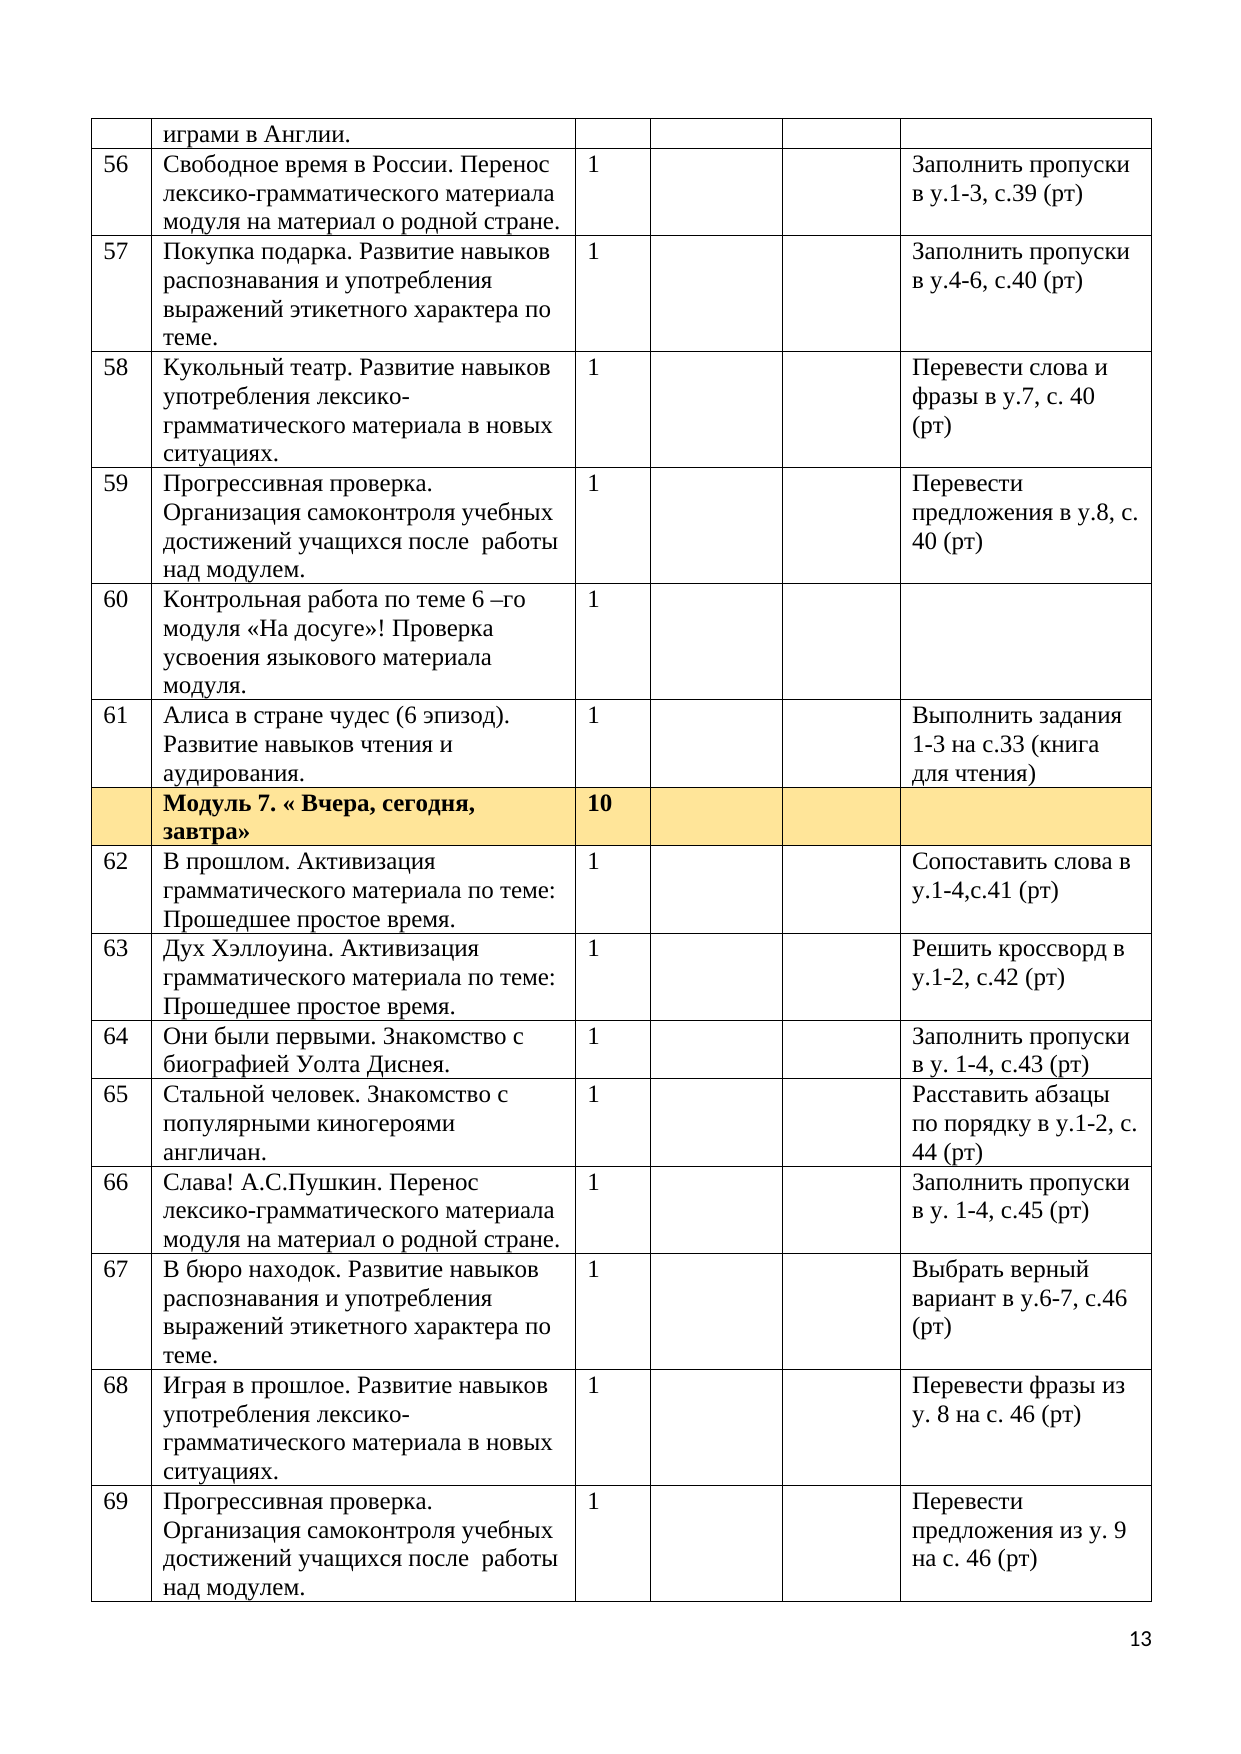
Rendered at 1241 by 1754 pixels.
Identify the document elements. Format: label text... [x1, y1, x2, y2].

table_cell Прогрессивная проверка. Организация самоконтроля учебных достижений учащихся после работы над модулем. [152, 468, 575, 583]
table_cell 1 [576, 1370, 650, 1485]
table_cell [783, 1167, 900, 1253]
table_cell [92, 788, 151, 845]
table_cell 59 [92, 468, 151, 583]
table_cell 1 [576, 352, 650, 467]
table_cell [901, 788, 1151, 845]
table_cell Они были первыми. Знакомство с биографией Уолта Диснея. [152, 1021, 575, 1078]
table_cell В бюро находок. Развитие навыков распознавания и употребления выражений этикетного характера по теме. [152, 1254, 575, 1369]
table_cell 1 [576, 584, 650, 699]
table_cell [651, 119, 782, 148]
table_cell [901, 584, 1151, 699]
table_cell 66 [92, 1167, 151, 1253]
table_cell Выполнить задания 1-3 на с.33 (книга для чтения) [901, 700, 1151, 787]
table_cell 1 [576, 1167, 650, 1253]
table_cell Расставить абзацы по порядку в у.1-2, с. 44 (рт) [901, 1079, 1151, 1166]
table_cell 57 [92, 236, 151, 351]
table_cell 69 [92, 1486, 151, 1601]
table_cell 62 [92, 846, 151, 932]
table_cell [783, 1254, 900, 1369]
table_cell 63 [92, 934, 151, 1020]
table_cell [651, 1254, 782, 1369]
table_cell Слава! А.С.Пушкин. Перенос лексико-грамматического материала модуля на материал о родной стране. [152, 1167, 575, 1253]
table_cell [783, 119, 900, 148]
table_cell 1 [576, 1021, 650, 1078]
table_cell [783, 846, 900, 932]
table_cell Заполнить пропуски в у. 1-4, с.45 (рт) [901, 1167, 1151, 1253]
table_cell [651, 584, 782, 699]
table_cell [651, 1079, 782, 1166]
table_cell [651, 468, 782, 583]
table_cell 1 [576, 149, 650, 235]
table_cell [783, 1370, 900, 1485]
table_cell 64 [92, 1021, 151, 1078]
table_cell Модуль 7. « Вчера, сегодня, завтра» [152, 788, 575, 845]
table_cell [651, 1486, 782, 1601]
table_cell Алиса в стране чудес (6 эпизод). Развитие навыков чтения и аудирования. [152, 700, 575, 787]
table_cell Сопоставить слова в у.1-4,с.41 (рт) [901, 846, 1151, 932]
table_cell Перевести предложения из у. 9 на с. 46 (рт) [901, 1486, 1151, 1601]
table_cell 60 [92, 584, 151, 699]
table_cell [651, 1021, 782, 1078]
table_cell [651, 934, 782, 1020]
table_cell [651, 236, 782, 351]
table_cell 10 [576, 788, 650, 845]
table_cell Дух Хэллоуина. Активизация грамматического материала по теме: Прошедшее простое время. [152, 934, 575, 1020]
table_cell [651, 700, 782, 787]
table_cell Стальной человек. Знакомство с популярными киногероями англичан. [152, 1079, 575, 1166]
table_cell 1 [576, 236, 650, 351]
table_cell 1 [576, 1486, 650, 1601]
table_cell Покупка подарка. Развитие навыков распознавания и употребления выражений этикетного характера по теме. [152, 236, 575, 351]
table_cell 65 [92, 1079, 151, 1166]
table_cell [783, 236, 900, 351]
table_cell 1 [576, 700, 650, 787]
table_cell В прошлом. Активизация грамматического материала по теме: Прошедшее простое время. [152, 846, 575, 932]
table_cell Играя в прошлое. Развитие навыков употребления лексико-грамматического материала в новых ситуациях. [152, 1370, 575, 1485]
table_cell [783, 788, 900, 845]
table_cell Прогрессивная проверка. Организация самоконтроля учебных достижений учащихся после работы над модулем. [152, 1486, 575, 1601]
table_cell 1 [576, 1079, 650, 1166]
table_cell Заполнить пропуски в у. 1-4, с.43 (рт) [901, 1021, 1151, 1078]
table_cell Решить кроссворд в у.1-2, с.42 (рт) [901, 934, 1151, 1020]
table_cell Заполнить пропуски в у.4-6, с.40 (рт) [901, 236, 1151, 351]
table_cell Заполнить пропуски в у.1-3, с.39 (рт) [901, 149, 1151, 235]
table_cell Кукольный театр. Развитие навыков употребления лексико-грамматического материала в новых ситуациях. [152, 352, 575, 467]
table_cell Свободное время в России. Перенос лексико-грамматического материала модуля на материал о родной стране. [152, 149, 575, 235]
table_cell 61 [92, 700, 151, 787]
table_cell [651, 352, 782, 467]
table_cell 1 [576, 119, 650, 148]
table_cell 55 [92, 119, 151, 148]
table_cell Контрольная работа по теме 6 –го модуля «На досуге»! Проверка усвоения языкового материала модуля. [152, 584, 575, 699]
table_cell 58 [92, 352, 151, 467]
table_cell Перевести предложения в у.8, с. 40 (рт) [901, 468, 1151, 583]
table_cell [783, 700, 900, 787]
table_cell [783, 584, 900, 699]
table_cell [901, 119, 1151, 148]
table_cell Выбрать верный вариант в у.6-7, с.46 (рт) [901, 1254, 1151, 1369]
table_cell Перевести слова и фразы в у.7, с. 40 (рт) [901, 352, 1151, 467]
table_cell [152, 119, 575, 148]
table_cell Перевести фразы из у. 8 на с. 46 (рт) [901, 1370, 1151, 1485]
table_cell [783, 934, 900, 1020]
table_cell [651, 1370, 782, 1485]
table_cell [651, 1167, 782, 1253]
table_cell [783, 149, 900, 235]
table_cell [783, 1079, 900, 1166]
table_cell [651, 149, 782, 235]
table_cell [783, 1486, 900, 1601]
table_cell 68 [92, 1370, 151, 1485]
table_cell [783, 1021, 900, 1078]
table_cell [651, 788, 782, 845]
table_cell [783, 352, 900, 467]
table_cell [783, 468, 900, 583]
table_cell 67 [92, 1254, 151, 1369]
table_cell [651, 846, 782, 932]
table_cell 1 [576, 934, 650, 1020]
table_cell 1 [576, 468, 650, 583]
table_cell 56 [92, 149, 151, 235]
table_cell 1 [576, 1254, 650, 1369]
table_cell 1 [576, 846, 650, 932]
